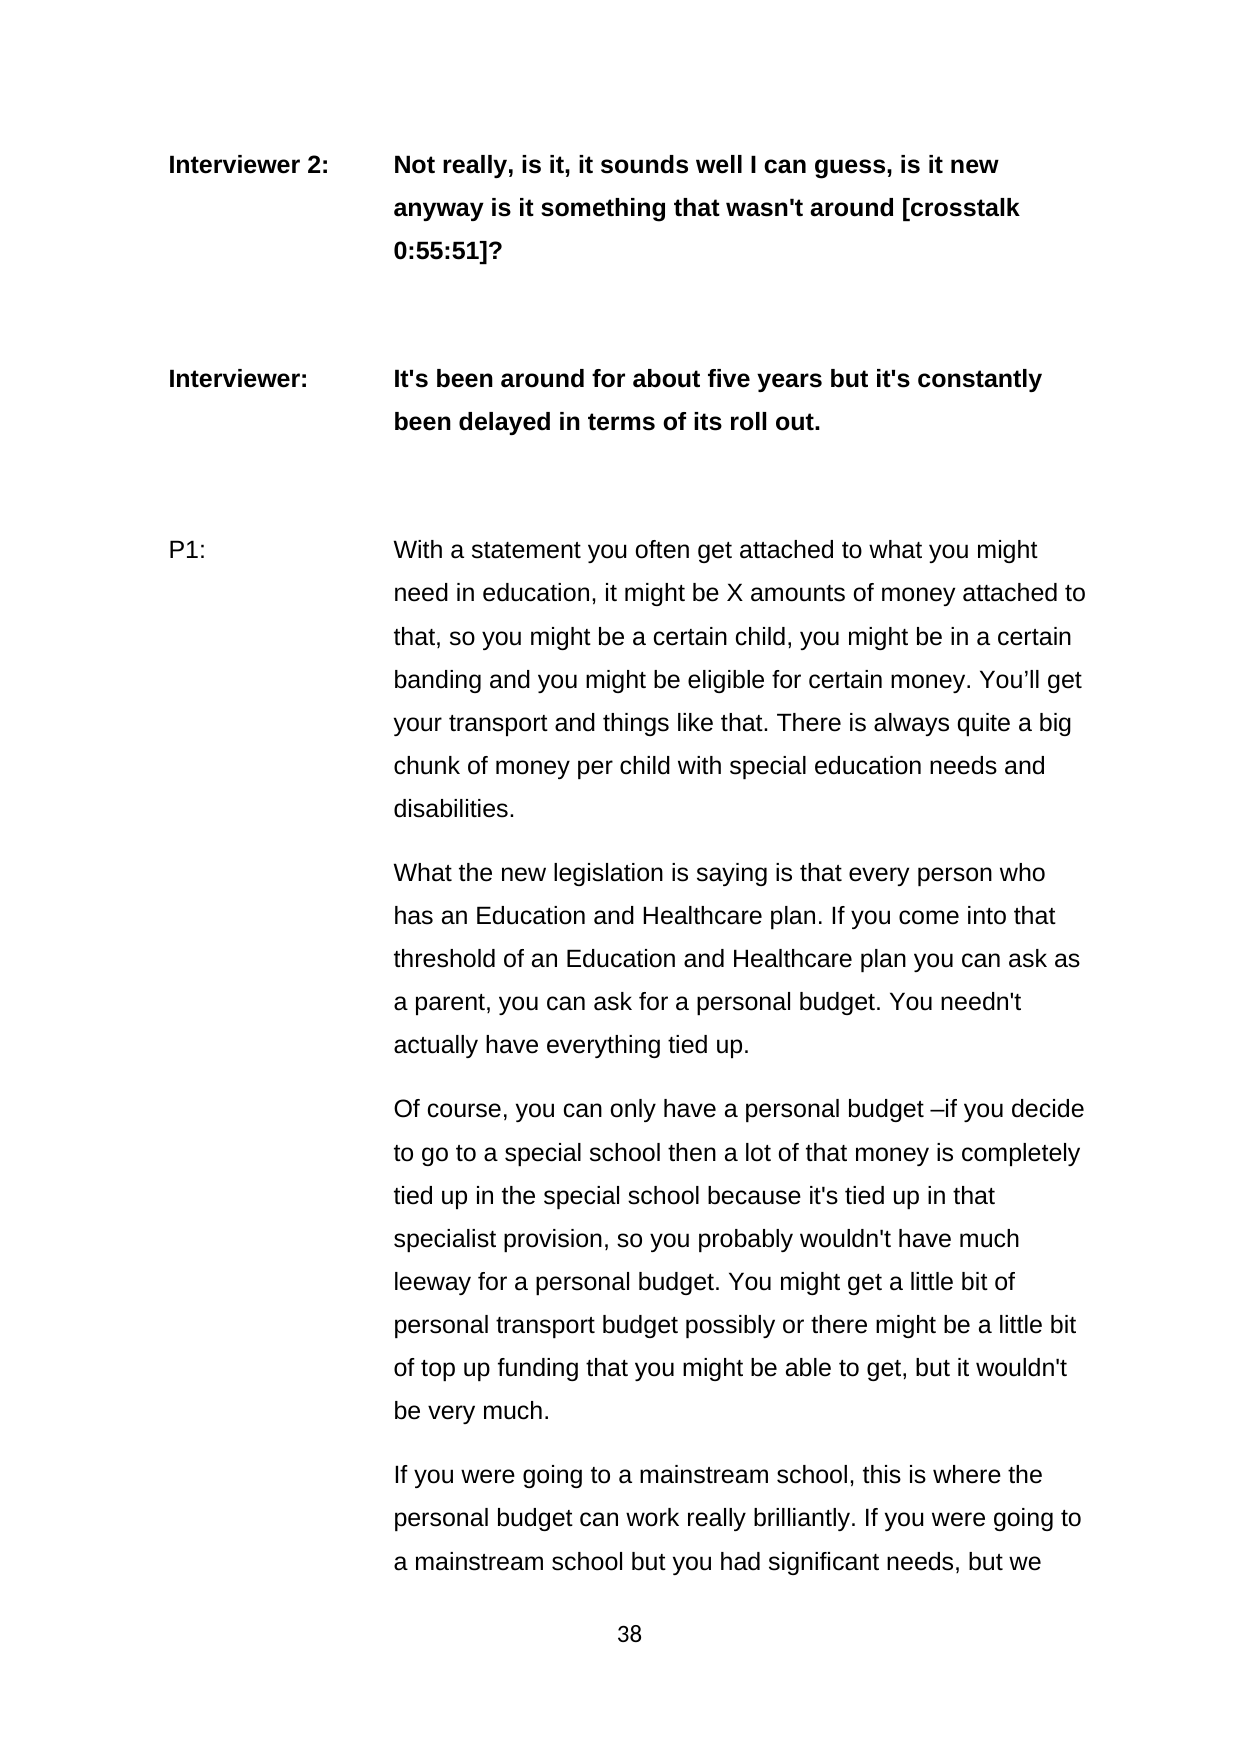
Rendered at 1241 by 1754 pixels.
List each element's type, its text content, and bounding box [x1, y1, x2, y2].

text Interviewer 2: Not really, is it, it sounds well I can guess, is it new anyway is it something that wasn't around [crosstalk 0:55:51]? [168, 150, 1090, 265]
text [393, 1460, 1090, 1575]
text P1: With a statement you often get attached to what you might need in education, it might be X amounts of money attached to that, so you might be a certain child, you might be in a certain banding and you might be eligible for certain money. You’ll get your transport and things like that. There is always quite a big chunk of money per child with special education needs and disabilities. [168, 535, 1090, 823]
text What the new legislation is saying is that every person who has an Education and Healthcare plan. If you come into that threshold of an Education and Healthcare plan you can ask as a parent, you can ask for a personal budget. You needn't actually have everything tied up. [393, 858, 1090, 1059]
text Interviewer: It's been around for about five years but it's constantly been delayed in terms of its roll out. [168, 364, 1090, 436]
text Of course, you can only have a personal budget –if you decide to go to a special school then a lot of that money is completely tied up in the special school because it's tied up in that specialist provision, so you probably wouldn't have much leeway for a personal budget. You might get a little bit of personal transport budget possibly or there might be a little bit of top up funding that you might be able to get, but it wouldn't be very much. [393, 1094, 1090, 1425]
